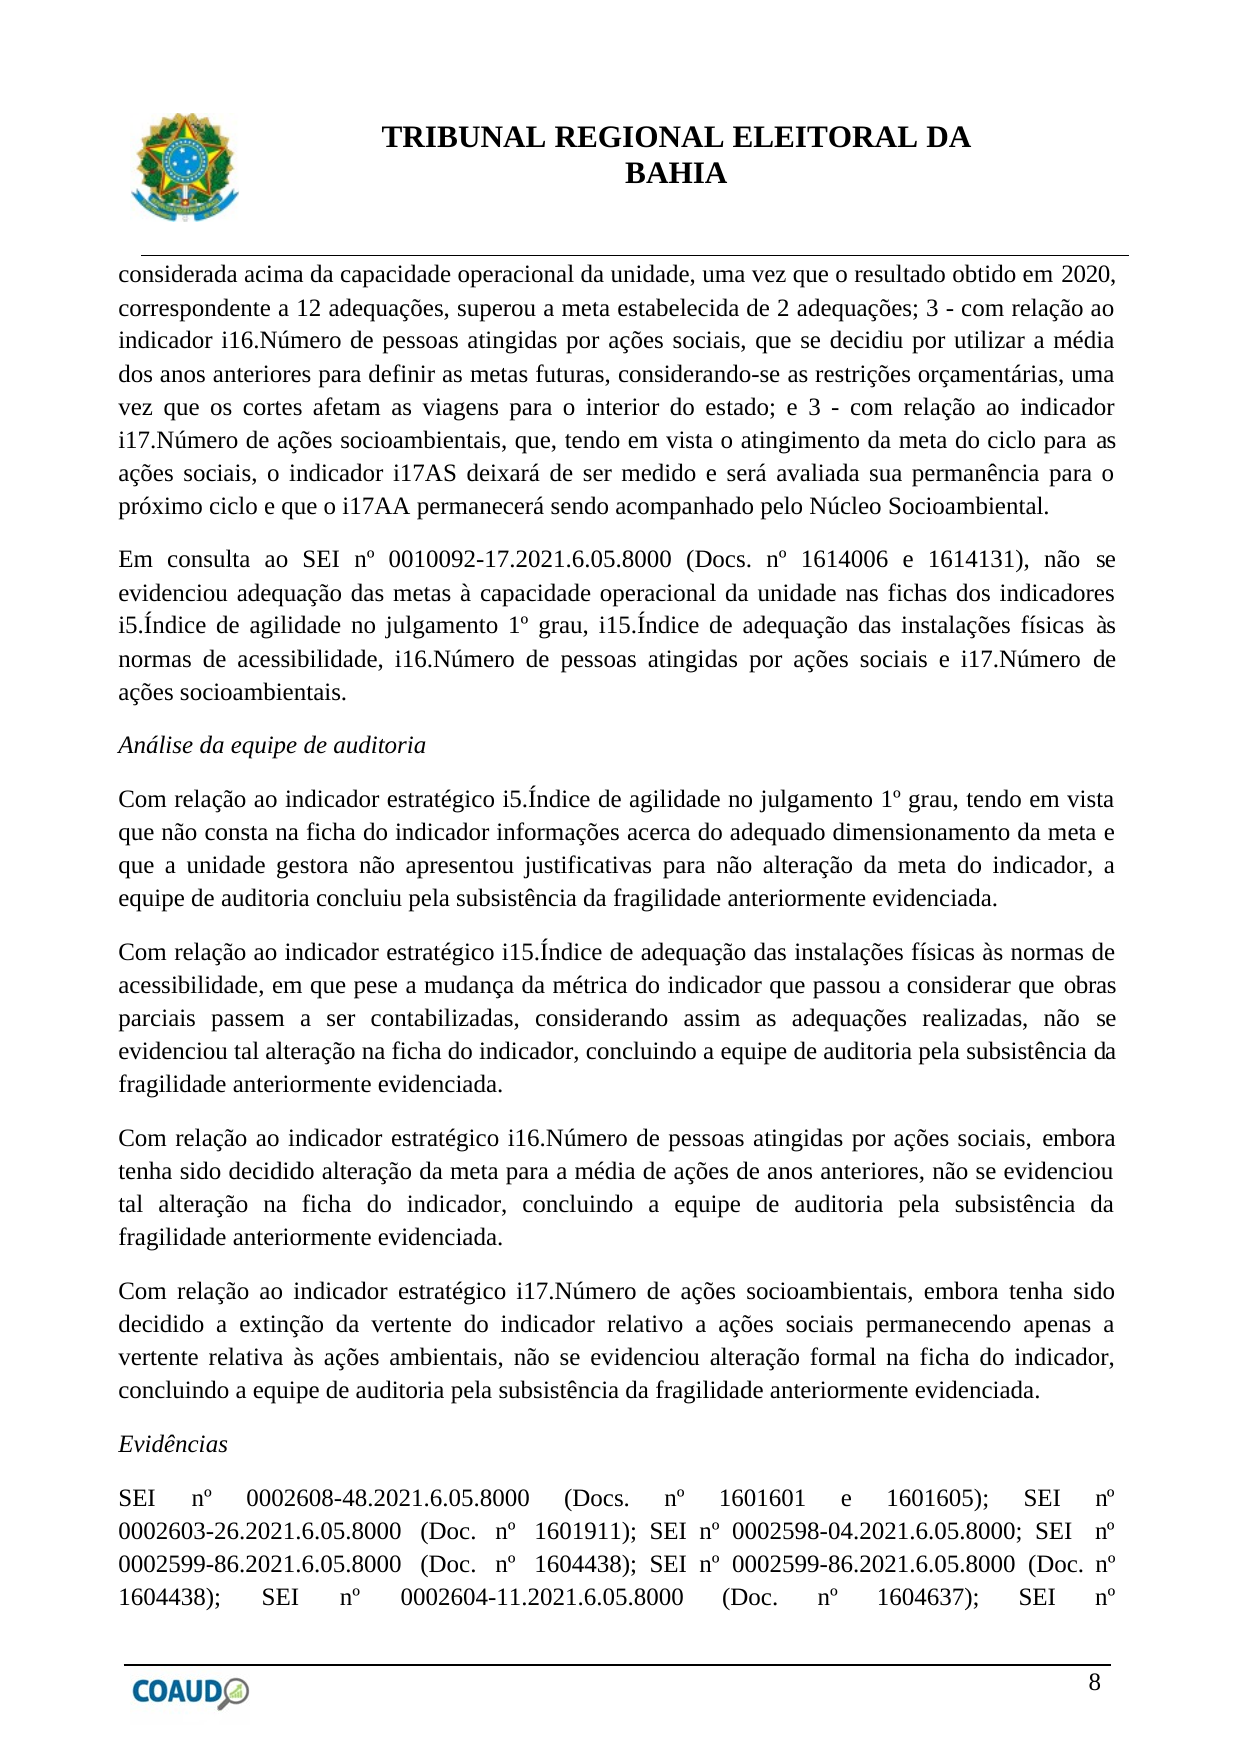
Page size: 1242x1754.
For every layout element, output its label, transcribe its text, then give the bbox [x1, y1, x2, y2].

text SEI nº 0002608-48.2021.6.05.8000 (Docs. nº 1601601 e 1601605); SEI nº 0002603-26.2021.6.05.8000 (Doc. nº 1601911); SEI nº 0002598-04.2021.6.05.8000; SEI nº [118, 1483, 1116, 1545]
text 0002599-86.2021.6.05.8000 (Doc. nº 1604438); SEI nº 0002599-86.2021.6.05.8000 (Doc. nº [118, 1549, 1187, 1578]
picture [130, 1666, 250, 1725]
picture [130, 113, 240, 222]
text Com relação ao indicador estratégico i17.Número de ações socioambientais, embora tenha sido decidido a extinção da vertente do indicador relativo a ações sociais permanecendo apenas a vertente relativa às ações ambientais, não se evidenciou alteração formal na ficha do indicador, concluindo a equipe de auditoria pela subsistência da fragilidade anteriormente evidenciada. [118, 1276, 1116, 1404]
text considerada acima da capacidade operacional da unidade, uma vez que o resultado obtido em 2020, correspondente a 12 adequações, superou a meta estabelecida de 2 adequações; 3 - com relação ao indicador i16.Número de pessoas atingidas por ações sociais, que se decidiu por utilizar a média dos anos anteriores para definir as metas futuras, considerando-se as restrições orçamentárias, uma vez que os cortes afetam as viagens para o interior do estado; e 3 - com relação ao indicador i17.Número de ações socioambientais, que, tendo em vista o atingimento da meta do ciclo para as ações sociais, o indicador i17AS deixará de ser medido e será avaliada sua permanência para o próximo ciclo e que o i17AA permanecerá sendo acompanhado pelo Núcleo Socioambiental. [118, 259, 1116, 519]
text Em consulta ao SEI nº 0010092-17.2021.6.05.8000 (Docs. nº 1614006 e 1614131), não se evidenciou adequação das metas à capacidade operacional da unidade nas fichas dos indicadores i5.Índice de agilidade no julgamento 1º grau, i15.Índice de adequação das instalações físicas às normas de acessibilidade, i16.Número de pessoas atingidas por ações sociais e i17.Número de ações socioambientais. [118, 544, 1116, 705]
text Com relação ao indicador estratégico i5.Índice de agilidade no julgamento 1º grau, tendo em vista que não consta na ficha do indicador informações acerca do adequado dimensionamento da meta e que a unidade gestora não apresentou justificativas para não alteração da meta do indicador, a equipe de auditoria concluiu pela subsistência da fragilidade anteriormente evidenciada. [118, 784, 1116, 912]
text Com relação ao indicador estratégico i16.Número de pessoas atingidas por ações sociais, embora tenha sido decidido alteração da meta para a média de ações de anos anteriores, não se evidenciou tal alteração na ficha do indicador, concluindo a equipe de auditoria pela subsistência da fragilidade anteriormente evidenciada. [118, 1123, 1115, 1251]
text Evidências [118, 1429, 1187, 1458]
text Com relação ao indicador estratégico i15.Índice de adequação das instalações físicas às normas de acessibilidade, em que pese a mudança da métrica do indicador que passou a considerar que obras parciais passem a ser contabilizadas, considerando assim as adequações realizadas, não se evidenciou tal alteração na ficha do indicador, concluindo a equipe de auditoria pela subsistência da fragilidade anteriormente evidenciada. [118, 937, 1116, 1098]
text 1604438); SEI nº 0002604-11.2021.6.05.8000 (Doc. nº 1604637); SEI nº [118, 1582, 1187, 1611]
text Análise da equipe de auditoria [118, 731, 1187, 759]
